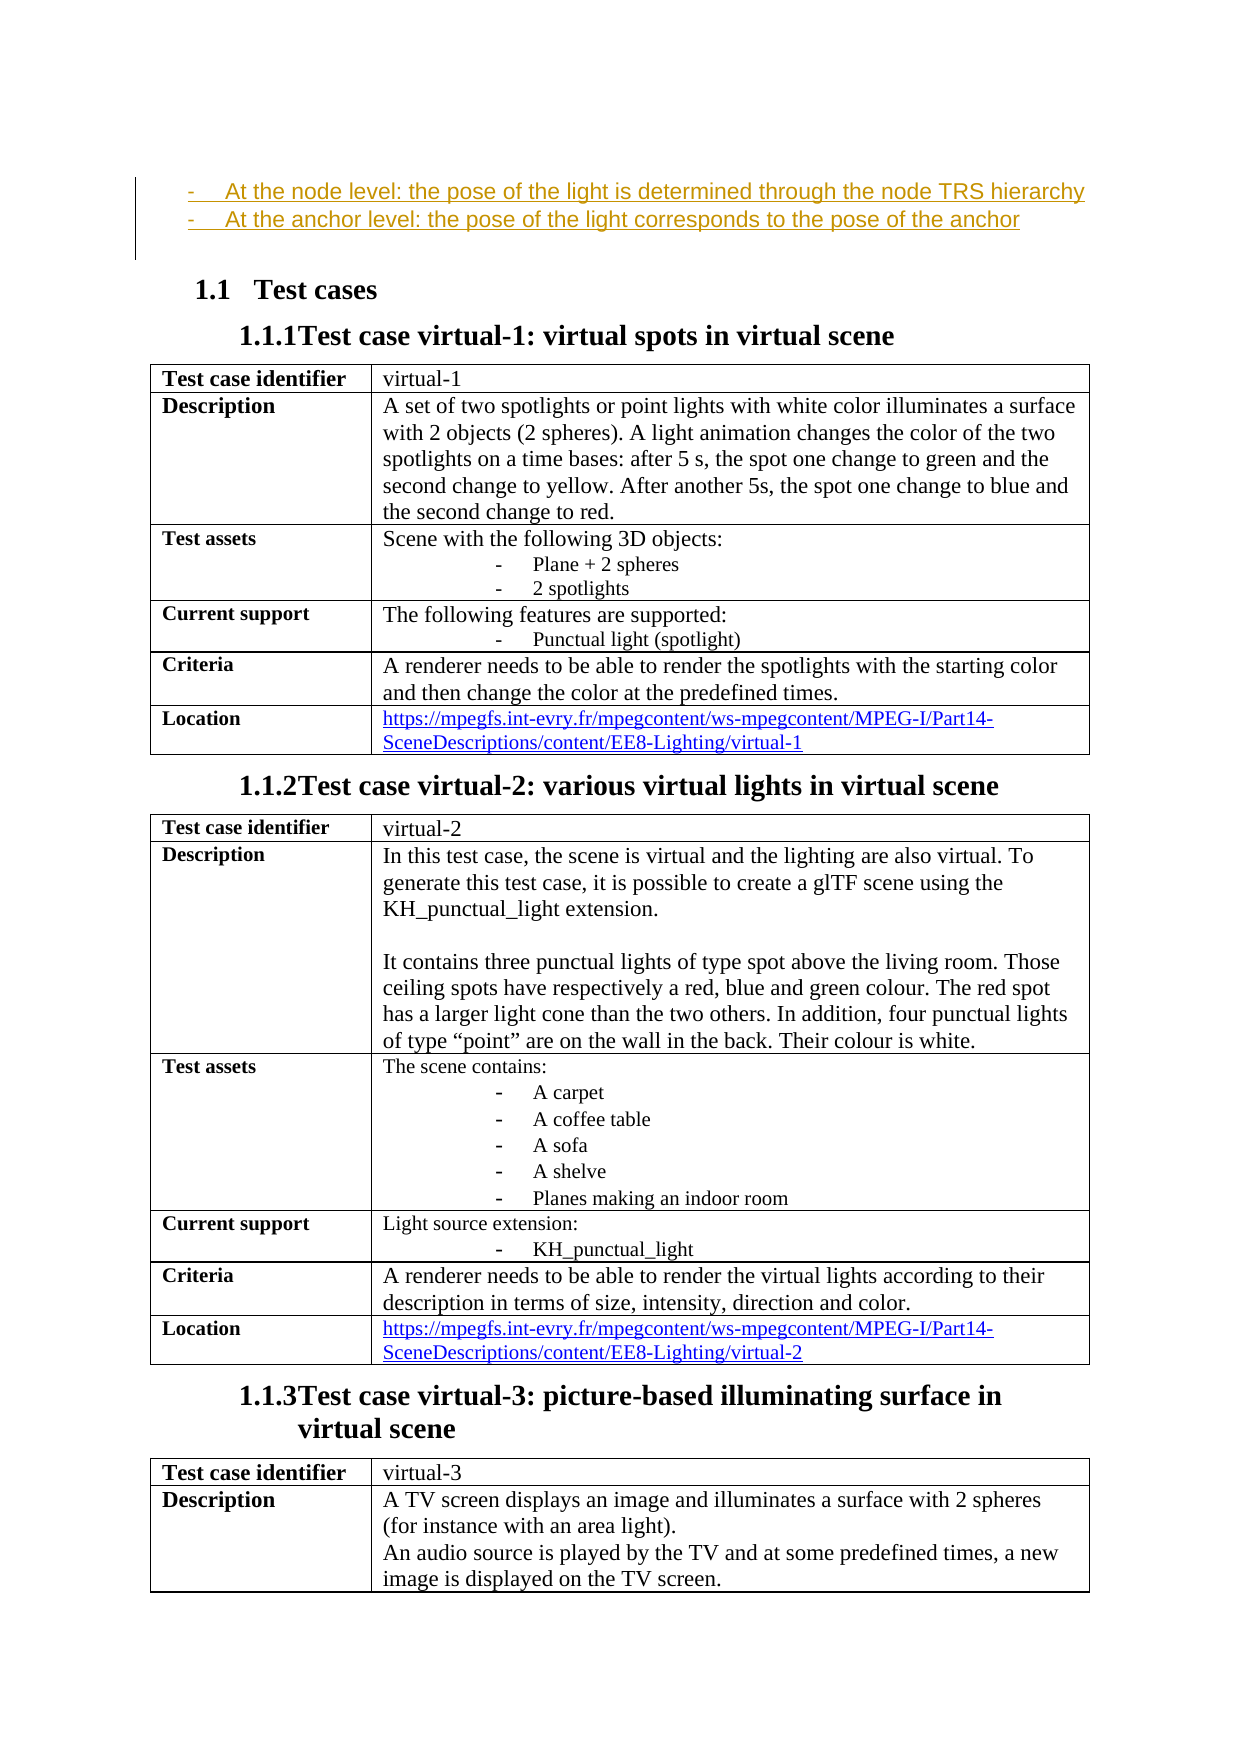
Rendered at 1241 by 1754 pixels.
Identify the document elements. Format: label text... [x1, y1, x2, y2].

list Test case virtual-1: virtual spots in virtual scene [239, 318, 1090, 352]
table_cell Light source extension: KH_punctual_light [372, 1211, 1089, 1261]
table_cell Location [151, 1316, 371, 1364]
table_cell Scene with the following 3D objects: Plane + 2 spheres 2 spotlights [372, 525, 1089, 600]
table_cell Current support [151, 601, 371, 651]
table_cell Criteria [151, 653, 371, 705]
table_cell Description [151, 1486, 371, 1591]
table_header virtual-3 [372, 1459, 1089, 1485]
table_cell Location [151, 706, 371, 754]
table_cell The scene contains: A carpet A coffee table A sofa A shelve Planes making an indoor room [372, 1054, 1089, 1210]
list Test case virtual-3: picture-based illuminating surface in virtual scene [239, 1378, 1090, 1445]
list Test cases [194, 272, 1090, 306]
table_header virtual-1 [372, 365, 1089, 392]
list Test case virtual-2: various virtual lights in virtual scene [239, 768, 1090, 801]
table_header Test case identifier [151, 1459, 371, 1485]
table_cell Description [151, 393, 371, 524]
table_cell https://mpegfs.int-evry.fr/mpegcontent/ws-mpegcontent/MPEG-I/Part14-SceneDescriptions/content/EE8-Lighting/virtual-1 [372, 706, 1089, 754]
table_cell Description [151, 842, 371, 1053]
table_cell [372, 1486, 1089, 1591]
table_cell In this test case, the scene is virtual and the lighting are also virtual. To generate this test case, it is possible to create a glTF scene using the KH_punctual_light extension. It contains three punctual lights of type spot above the living room. Those ceiling spots have respectively a red, blue and green colour. The red spot has a larger light cone than the two others. In addition, four punctual lights of type “point” are on the wall in the back. Their colour is white. [372, 842, 1089, 1053]
table_cell Test assets [151, 525, 371, 600]
table_cell A renderer needs to be able to render the virtual lights according to their description in terms of size, intensity, direction and color. [372, 1263, 1089, 1315]
table_cell The following features are supported: Punctual light (spotlight) [372, 601, 1089, 651]
table_cell https://mpegfs.int-evry.fr/mpegcontent/ws-mpegcontent/MPEG-I/Part14-SceneDescriptions/content/EE8-Lighting/virtual-2 [372, 1316, 1089, 1364]
table_cell A renderer needs to be able to render the spotlights with the starting color and then change the color at the predefined times. [372, 653, 1089, 705]
table_cell Criteria [151, 1263, 371, 1315]
table_cell Test assets [151, 1054, 371, 1210]
table_header Test case identifier [151, 365, 371, 392]
table_header virtual-2 [372, 815, 1089, 841]
table_cell Current support [151, 1211, 371, 1261]
table_cell A set of two spotlights or point lights with white color illuminates a surface with 2 objects (2 spheres). A light animation changes the color of the two spotlights on a time bases: after 5 s, the spot one change to green and the second change to yellow. After another 5s, the spot one change to blue and the second change to red. [372, 393, 1089, 524]
table_header Test case identifier [151, 815, 371, 841]
